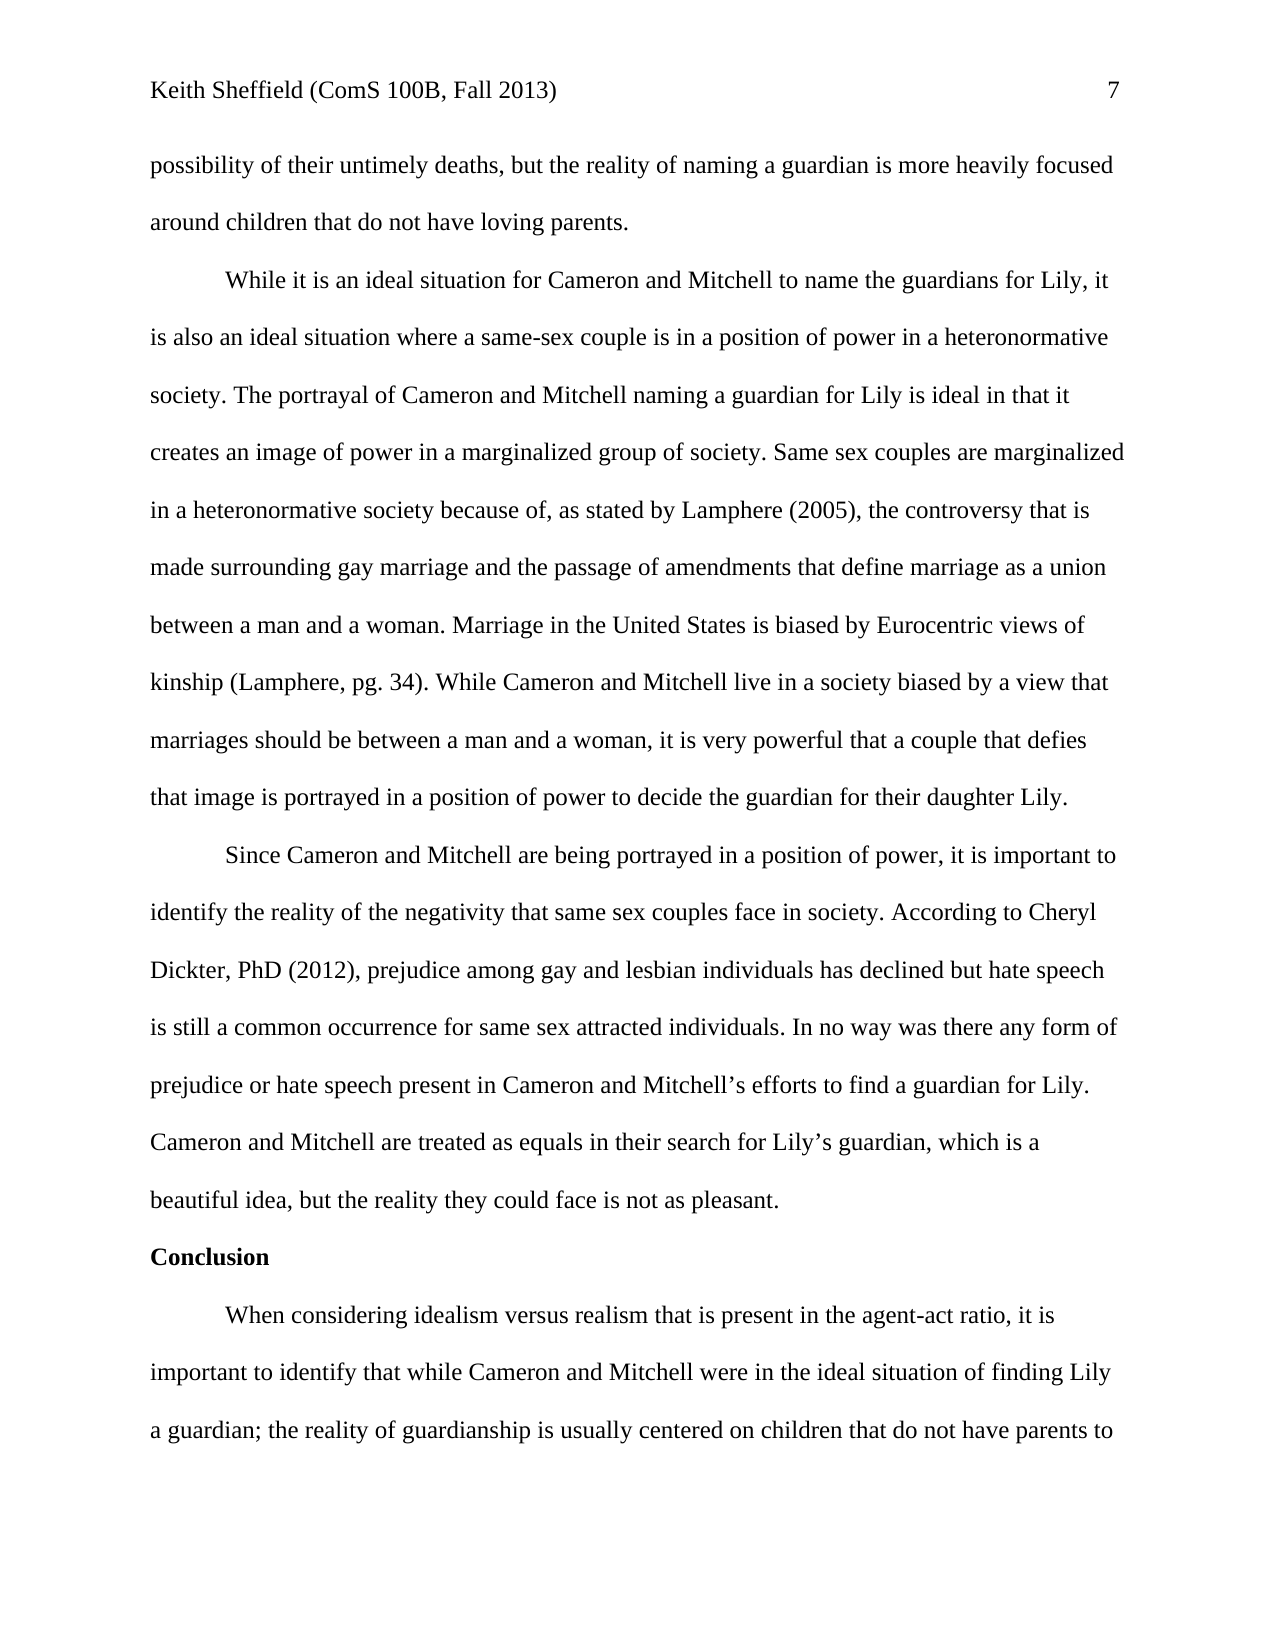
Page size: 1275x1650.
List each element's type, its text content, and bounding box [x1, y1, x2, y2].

text Since Cameron and Mitchell are being portrayed in a position of power, it is important to identify the reality of the negativity that same sex couples face in society. According to Cheryl Dickter, PhD (2012), prejudice among gay and lesbian individuals has declined but hate speech is still a common occurrence for same sex attracted individuals. In no way was there any form of prejudice or hate speech present in Cameron and Mitchell’s efforts to find a guardian for Lily. Cameron and Mitchell are treated as equals in their search for Lily’s guardian, which is a beautiful idea, but the reality they could face is not as pleasant. [150, 840, 1125, 1214]
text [150, 1300, 1125, 1444]
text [150, 150, 1125, 236]
text Conclusion [150, 1242, 1125, 1271]
text While it is an ideal situation for Cameron and Mitchell to name the guardians for Lily, it is also an ideal situation where a same-sex couple is in a position of power in a heteronormative society. The portrayal of Cameron and Mitchell naming a guardian for Lily is ideal in that it creates an image of power in a marginalized group of society. Same sex couples are marginalized in a heteronormative society because of, as stated by Lamphere (2005), the controversy that is made surrounding gay marriage and the passage of amendments that define marriage as a union between a man and a woman. Marriage in the United States is biased by Eurocentric views of kinship (Lamphere, pg. 34). While Cameron and Mitchell live in a society biased by a view that marriages should be between a man and a woman, it is very powerful that a couple that defies that image is portrayed in a position of power to decide the guardian for their daughter Lily. [150, 265, 1125, 811]
